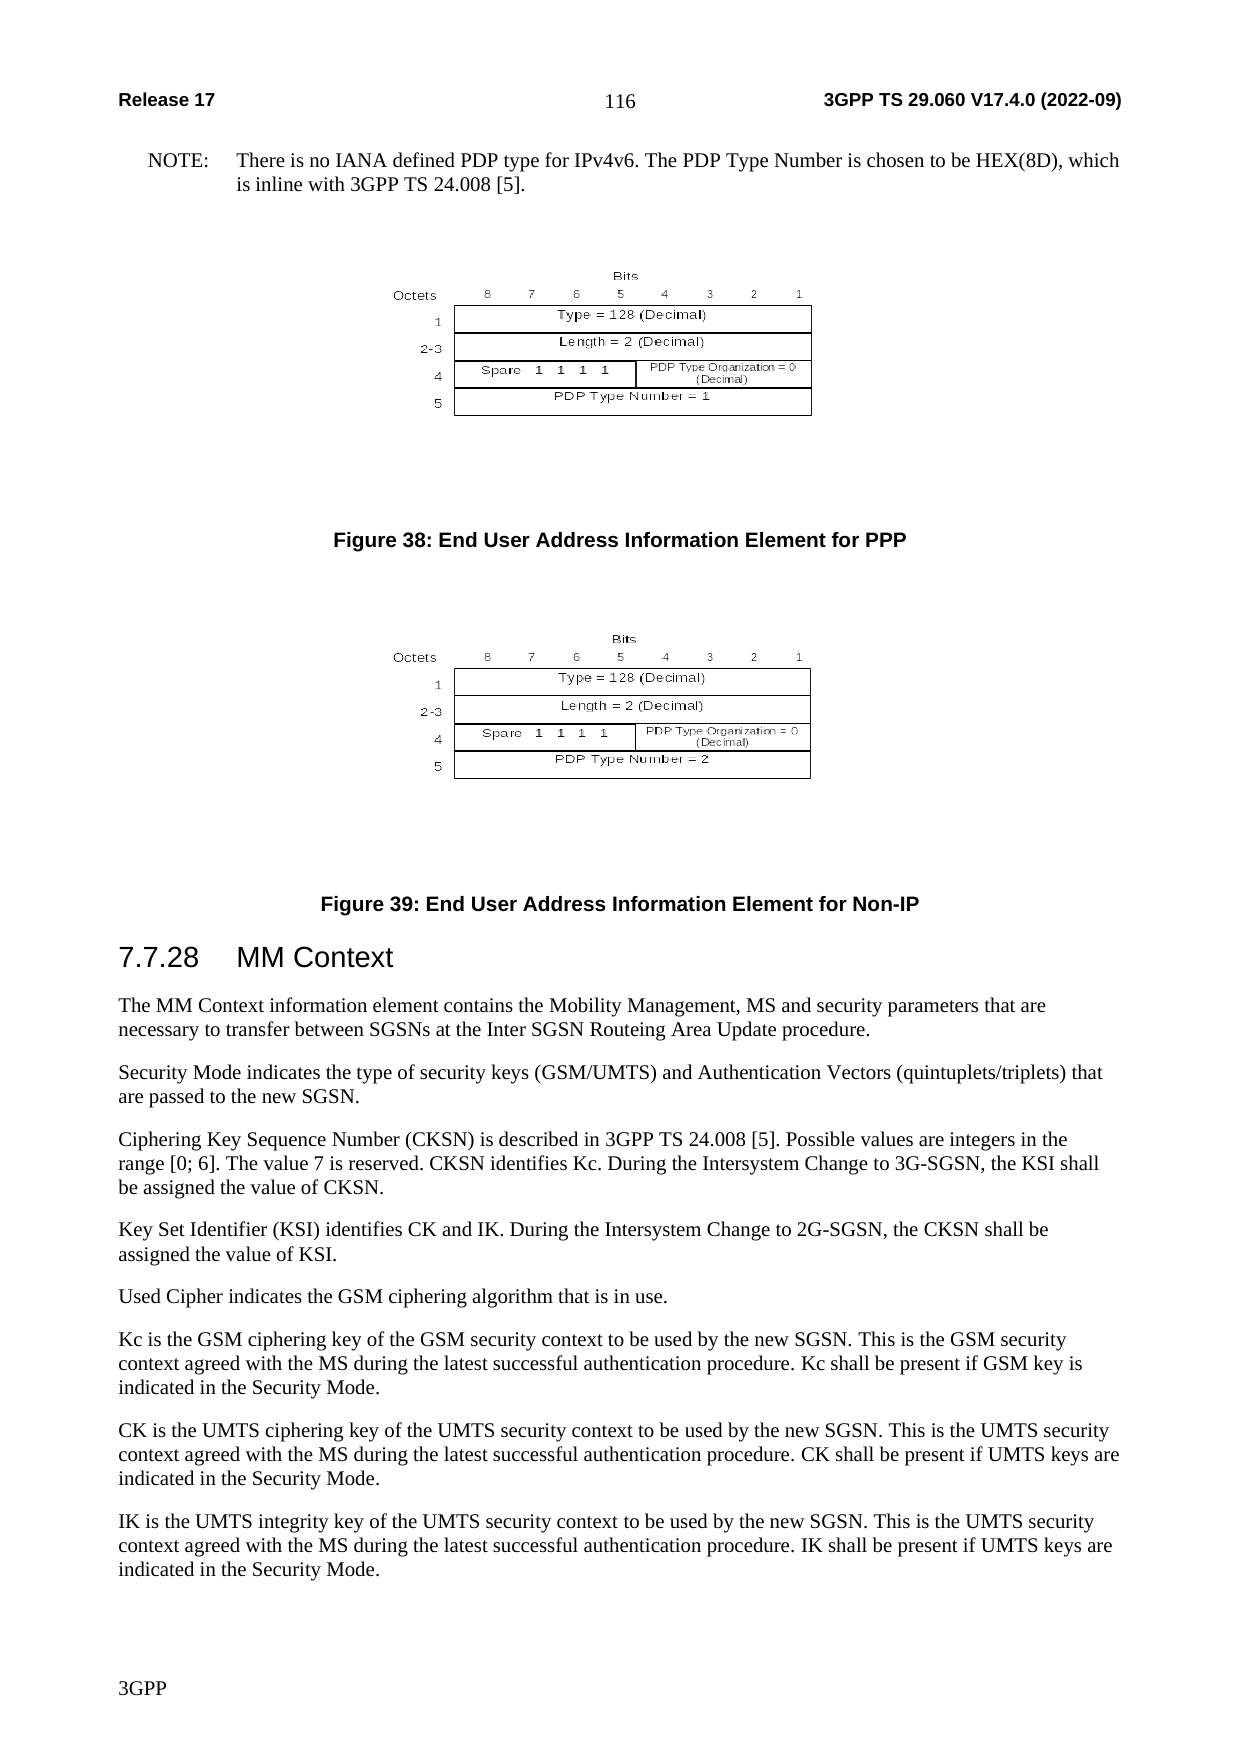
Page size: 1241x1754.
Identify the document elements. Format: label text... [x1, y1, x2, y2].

text Ciphering Key Sequence Number (CKSN) is described in 3GPP TS 24.008 [5]. Possible values are integers in the range [0; 6]. The value 7 is reserved. CKSN identifies Kc. During the Intersystem Change to 3G-SGSN, the KSI shall be assigned the value of CKSN. [118, 1126, 1122, 1199]
text Used Cipher indicates the GSM ciphering algorithm that is in use. [118, 1284, 1122, 1308]
text The MM Context information element contains the Mobility Management, MS and security parameters that are necessary to transfer between SGSNs at the Inter SGSN Routeing Area Update procedure. [118, 993, 1122, 1041]
text Kc is the GSM ciphering key of the GSM security context to be used by the new SGSN. This is the GSM security context agreed with the MS during the latest successful authentication procedure. Kc shall be present if GSM key is indicated in the Security Mode. [118, 1327, 1122, 1399]
text Figure 39: End User Address Information Element for Non-IP [118, 891, 1122, 915]
text Figure 38: End User Address Information Element for PPP [118, 528, 1122, 552]
text NOTE: There is no IANA defined PDP type for IPv4v6. The PDP Type Number is chosen to be HEX(8D), which is inline with 3GPP TS 24.008 [5]. [148, 147, 1122, 196]
subtitle 7.7.28 MM Context [118, 940, 1122, 974]
text Security Mode indicates the type of security keys (GSM/UMTS) and Authentication Vectors (quintuplets/triplets) that are passed to the new SGSN. [118, 1059, 1122, 1108]
text IK is the UMTS integrity key of the UMTS security context to be used by the new SGSN. This is the UMTS security context agreed with the MS during the latest successful authentication procedure. IK shall be present if UMTS keys are indicated in the Security Mode. [118, 1509, 1122, 1581]
text CK is the UMTS ciphering key of the UMTS security context to be used by the new SGSN. This is the UMTS security context agreed with the MS during the latest successful authentication procedure. CK shall be present if UMTS keys are indicated in the Security Mode. [118, 1418, 1122, 1490]
text Key Set Identifier (KSI) identifies CK and IK. During the Intersystem Change to 2G-SGSN, the CKSN shall be assigned the value of KSI. [118, 1217, 1122, 1266]
